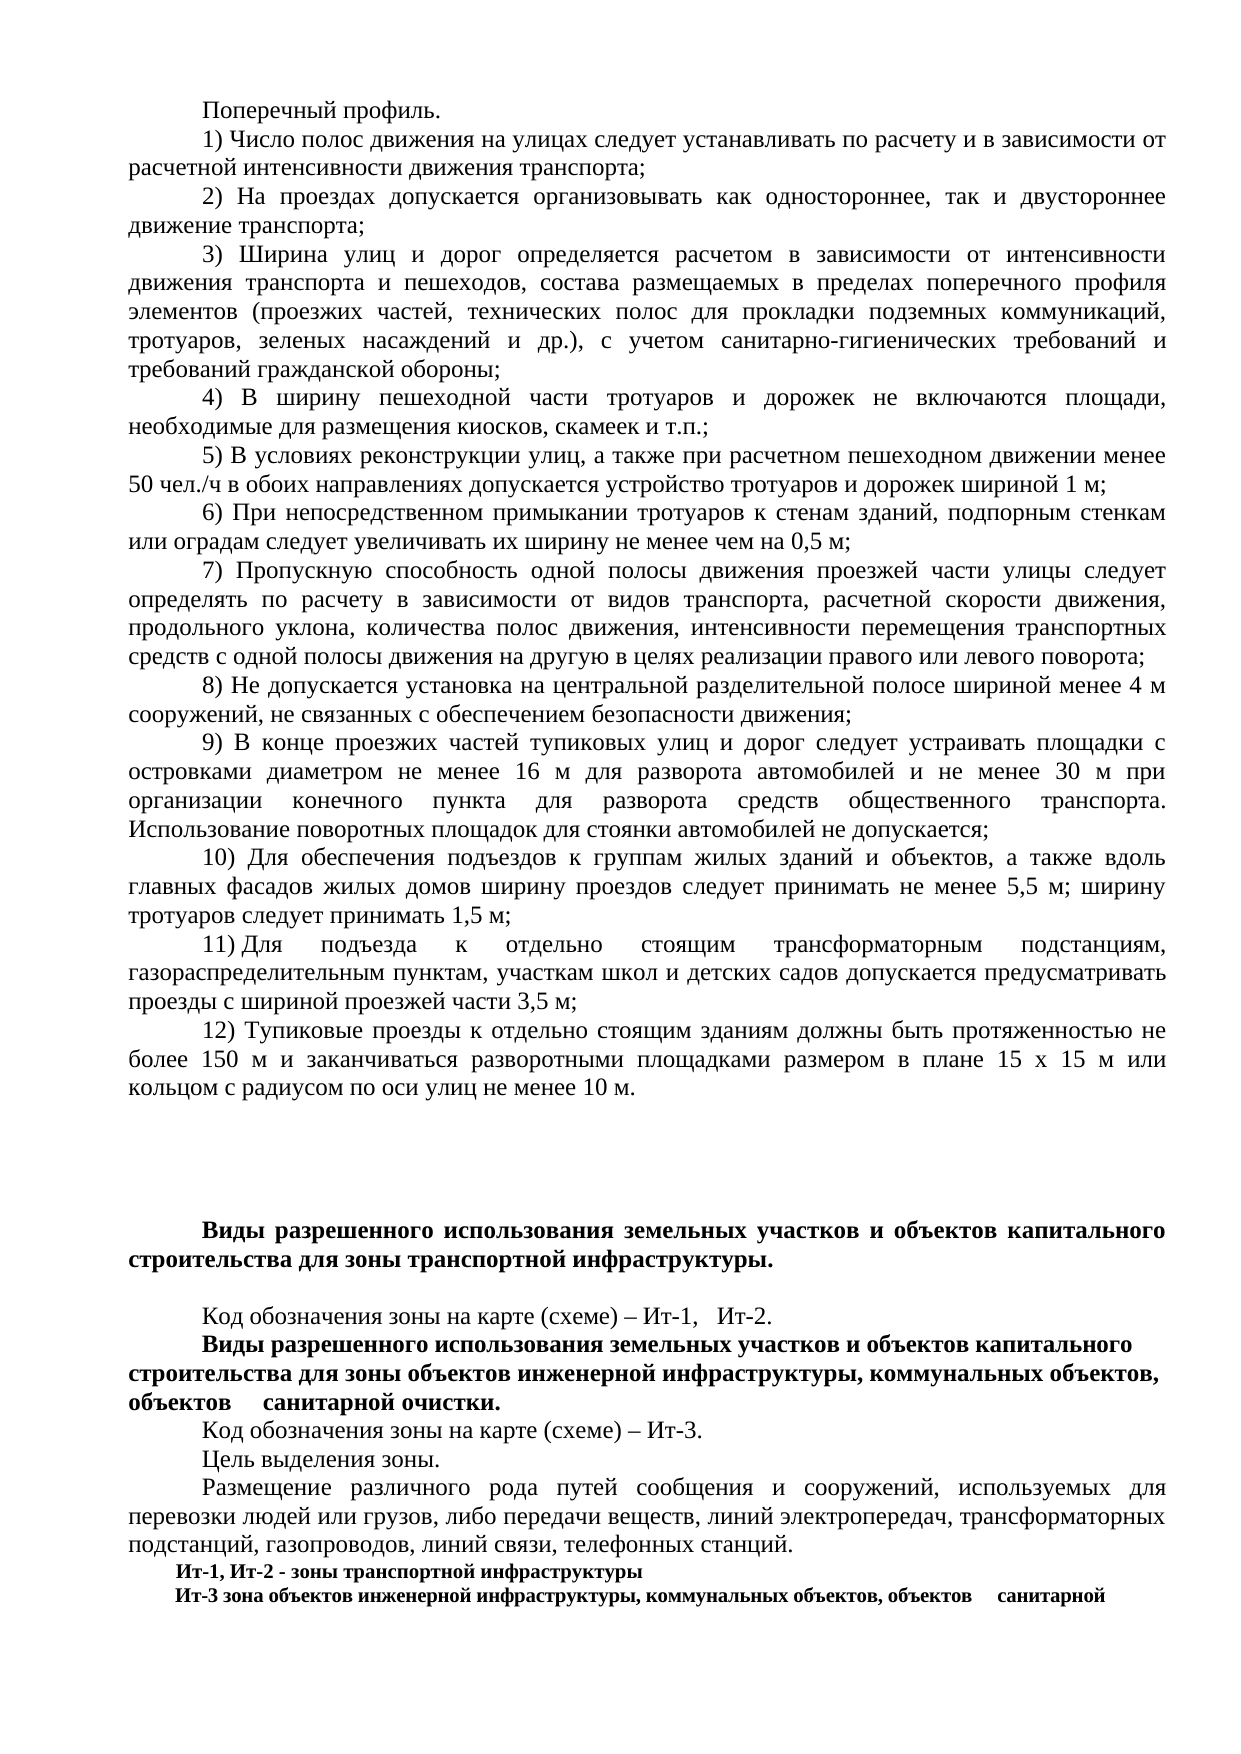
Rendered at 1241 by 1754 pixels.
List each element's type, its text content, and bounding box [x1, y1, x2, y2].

text 9) В конце проезжих частей тупиковых улиц и дорог следует устраивать площадки с островками диаметром не менее 16 м для разворота автомобилей и не менее 30 м при организации конечного пункта для разворота средств общественного транспорта. Использование поворотных площадок для стоянки автомобилей не допускается; [128, 727, 1167, 842]
text Виды разрешенного использования земельных участков и объектов капитального строительства для зоны объектов инженерной инфраструктуры, коммунальных объектов, объектов санитарной очистки. [128, 1330, 1167, 1416]
text 8) Не допускается установка на центральной разделительной полосе шириной менее 4 м сооружений, не связанных с обеспечением безопасности движения; [128, 670, 1167, 727]
text Код обозначения зоны на карте (схеме) – Ит-1, Ит-2. [202, 1302, 1167, 1330]
text Поперечный профиль. [128, 95, 1167, 124]
text 10) Для обеспечения подъездов к группам жилых зданий и объектов, а также вдоль главных фасадов жилых домов ширину проездов следует принимать не менее 5,5 м; ширину тротуаров следует принимать 1,5 м; [128, 842, 1167, 929]
text 11) Для подъезда к отдельно стоящим трансформаторным подстанциям, газораспределительным пунктам, участкам школ и детских садов допускается предусматривать проезды с шириной проезжей части 3,5 м; [128, 929, 1167, 1015]
text 1) Число полос движения на улицах следует устанавливать по расчету и в зависимости от расчетной интенсивности движения транспорта; [128, 124, 1167, 181]
text 2) На проездах допускается организовывать как одностороннее, так и двустороннее движение транспорта; [128, 181, 1167, 239]
text 12) Тупиковые проезды к отдельно стоящим зданиям должны быть протяженностью не более 150 м и заканчиваться разворотными площадками размером в плане 15 x 15 м или кольцом с радиусом по оси улиц не менее 10 м. [128, 1015, 1167, 1101]
text Цель выделения зоны. [202, 1444, 1167, 1473]
text Ит-1, Ит-2 - зоны транспортной инфраструктуры [176, 1559, 1167, 1583]
text 4) В ширину пешеходной части тротуаров и дорожек не включаются площади, необходимые для размещения киосков, скамеек и т.п.; [128, 382, 1167, 440]
text Виды разрешенного использования земельных участков и объектов капитального строительства для зоны транспортной инфраструктуры. [128, 1216, 1166, 1273]
text 5) В условиях реконструкции улиц, а также при расчетном пешеходном движении менее 50 чел./ч в обоих направлениях допускается устройство тротуаров и дорожек шириной 1 м; [128, 440, 1167, 497]
text 6) При непосредственном примыкании тротуаров к стенам зданий, подпорным стенкам или оградам следует увеличивать их ширину не менее чем на 0,5 м; [128, 497, 1167, 555]
text Размещение различного рода путей сообщения и сооружений, используемых для перевозки людей или грузов, либо передачи веществ, линий электропередач, трансформаторных подстанций, газопроводов, линий связи, телефонных станций. [128, 1473, 1167, 1558]
text Код обозначения зоны на карте (схеме) – Ит-3. [202, 1416, 1167, 1444]
text Ит-3 зона объектов инженерной инфраструктуры, коммунальных объектов, объектов санитарной [175, 1583, 1167, 1607]
text 7) Пропускную способность одной полосы движения проезжей части улицы следует определять по расчету в зависимости от видов транспорта, расчетной скорости движения, продольного уклона, количества полос движения, интенсивности перемещения транспортных средств с одной полосы движения на другую в целях реализации правого или левого поворота; [128, 555, 1167, 670]
text 3) Ширина улиц и дорог определяется расчетом в зависимости от интенсивности движения транспорта и пешеходов, состава размещаемых в пределах поперечного профиля элементов (проезжих частей, технических полос для прокладки подземных коммуникаций, тротуаров, зеленых насаждений и др.), с учетом санитарно-гигиенических требований и требований гражданской обороны; [128, 239, 1167, 382]
